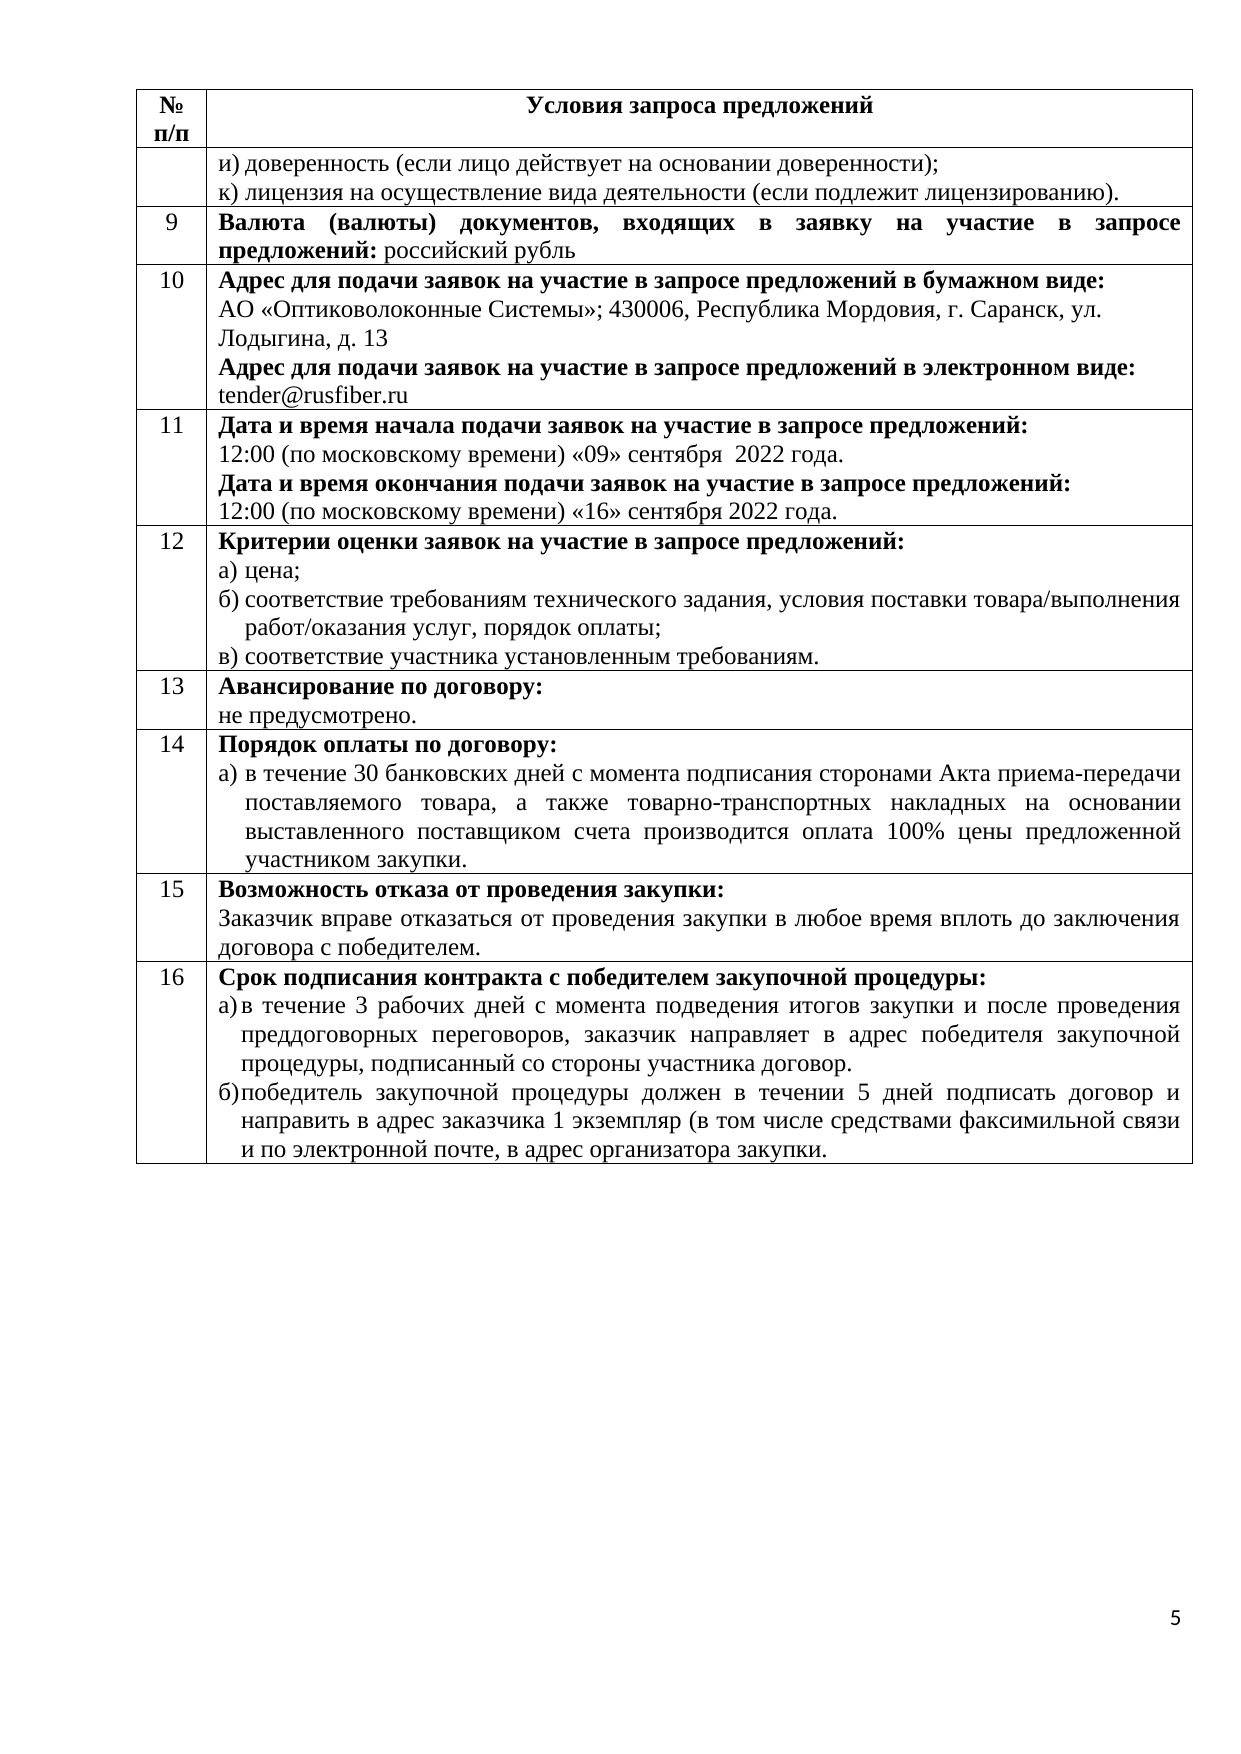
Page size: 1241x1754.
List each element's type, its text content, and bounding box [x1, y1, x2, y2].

table_cell Срок подписания контракта с победителем закупочной процедуры: в течение 3 рабочих дней с момента подведения итогов закупки и после проведения преддоговорных переговоров, заказчик направляет в адрес победителя закупочной процедуры, подписанный со стороны участника договор. победитель закупочной процедуры должен в течении 5 дней подписать договор и направить в адрес заказчика 1 экземпляр (в том числе средствами факсимильной связи и по электронной почте, в адрес организатора закупки. [207, 962, 1192, 1163]
table_cell Адрес для подачи заявок на участие в запросе предложений в бумажном виде: АО «Оптиковолоконные Системы»; 430006, Республика Мордовия, г. Саранск, ул. Лодыгина, д. 13 Адрес для подачи заявок на участие в запросе предложений в электронном виде: tender@rusfiber.ru [207, 265, 1192, 409]
table_cell 16 [137, 962, 206, 1163]
table_header № п/п [137, 90, 206, 147]
table_cell 15 [137, 874, 206, 961]
table_cell Возможность отказа от проведения закупки: Заказчик вправе отказаться от проведения закупки в любое время вплоть до заключения договора с победителем. [207, 874, 1192, 961]
table_cell 13 [137, 671, 206, 728]
table_cell 10 [137, 265, 206, 409]
table_cell Порядок оплаты по договору: в течение 30 банковских дней с момента подписания сторонами Акта приема-передачи поставляемого товара, а также товарно-транспортных накладных на основании выставленного поставщиком счета производится оплата 100% цены предложенной участником закупки. [207, 730, 1192, 873]
table_header Условия запроса предложений [207, 90, 1192, 147]
table_cell Критерии оценки заявок на участие в запросе предложений: цена; соответствие требованиям технического задания, условия поставки товара/выполнения работ/оказания услуг, порядок оплаты; соответствие участника установленным требованиям. [207, 526, 1192, 670]
table_cell 8 [137, 148, 206, 206]
table_cell 9 [137, 207, 206, 264]
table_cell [207, 148, 1192, 206]
table_cell Авансирование по договору: не предусмотрено. [207, 671, 1192, 728]
table_cell 12 [137, 526, 206, 670]
table_cell 14 [137, 730, 206, 873]
table_cell Валюта (валюты) документов, входящих в заявку на участие в запросе предложений: российский рубль [207, 207, 1192, 264]
table_cell 11 [137, 410, 206, 525]
table_cell Дата и время начала подачи заявок на участие в запросе предложений: 12:00 (по московскому времени) «09» сентября 2022 года. Дата и время окончания подачи заявок на участие в запросе предложений: 12:00 (по московскому времени) «16» сентября 2022 года. [207, 410, 1192, 525]
